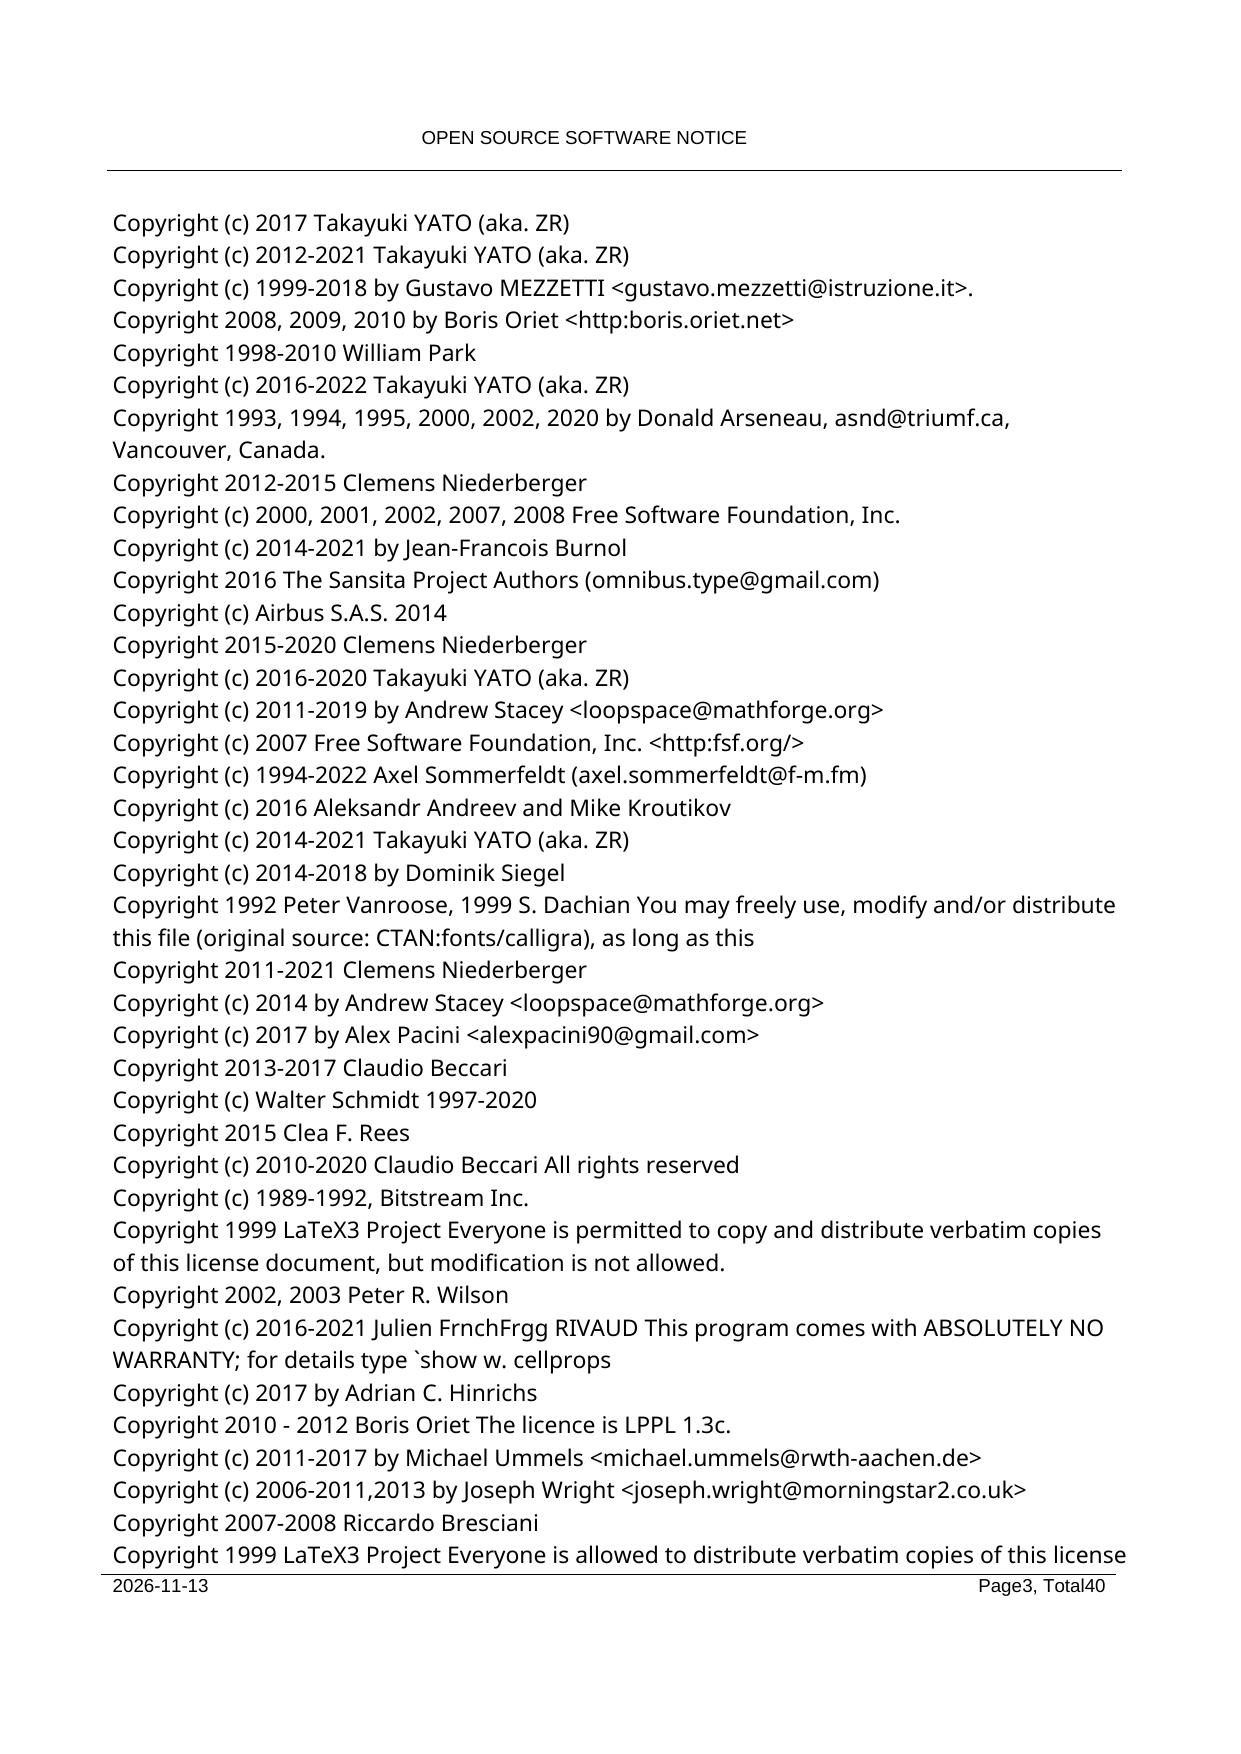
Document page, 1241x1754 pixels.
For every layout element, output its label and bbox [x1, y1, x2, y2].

text [112, 206, 1128, 1571]
